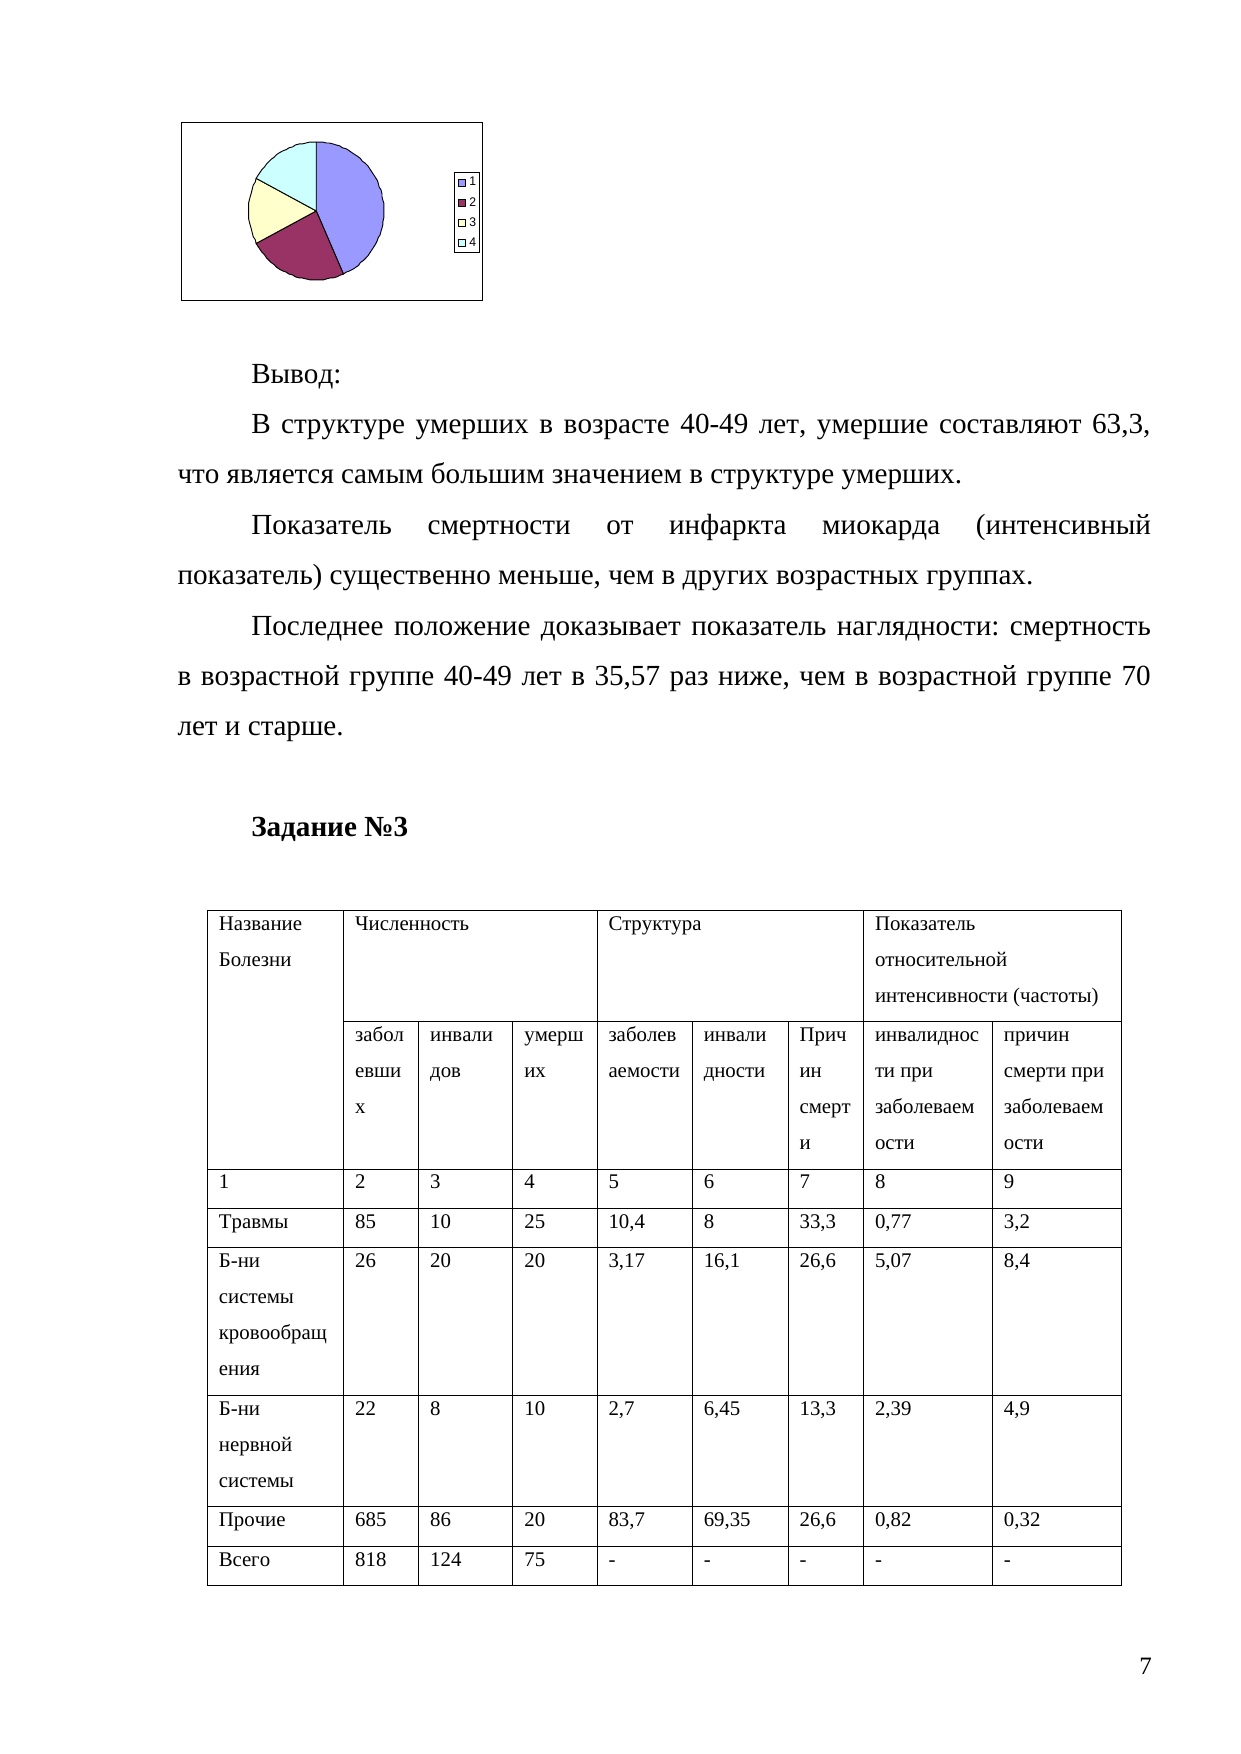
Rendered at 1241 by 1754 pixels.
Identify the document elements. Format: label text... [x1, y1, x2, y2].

table_cell 4 [513, 1170, 597, 1208]
table_cell 0,82 [864, 1507, 992, 1546]
table_cell 20 [513, 1507, 597, 1546]
table_cell Причин смерти [789, 1022, 863, 1168]
table_cell Всего [208, 1547, 343, 1585]
table_cell инвалидности при заболеваемости [864, 1022, 992, 1168]
table_cell 7 [789, 1170, 863, 1208]
table_cell 1 [208, 1170, 343, 1208]
table_header Структура [598, 911, 863, 1021]
table_cell 10 [419, 1209, 512, 1247]
table_cell 20 [513, 1248, 597, 1395]
table_cell Б-ни системы кровообращения [208, 1248, 343, 1395]
table_cell - [598, 1547, 692, 1585]
table_cell 8 [864, 1170, 992, 1208]
table_cell 8,4 [993, 1248, 1121, 1395]
table_cell 5,07 [864, 1248, 992, 1395]
table_cell 685 [344, 1507, 418, 1546]
table_cell 10,4 [598, 1209, 692, 1247]
table_cell причин смерти при заболеваемости [993, 1022, 1121, 1168]
table_cell 0,77 [864, 1209, 992, 1247]
table_cell 8 [419, 1396, 512, 1506]
table_cell 26 [344, 1248, 418, 1395]
table_cell 3,2 [993, 1209, 1121, 1247]
table_cell заболевших [344, 1022, 418, 1168]
table_cell 8 [693, 1209, 788, 1247]
text Показатель смертности от инфаркта миокарда (интенсивный показатель) существенно меньше, чем в других возрастных группах. [177, 507, 1152, 591]
table_cell 83,7 [598, 1507, 692, 1546]
table_cell 5 [598, 1170, 692, 1208]
text Последнее положение доказывает показатель наглядности: смертность в возрастной группе 40-49 лет в 35,57 раз ниже, чем в возрастной группе 70 лет и старше. [177, 608, 1152, 742]
table_cell - [864, 1547, 992, 1585]
table_cell умерших [513, 1022, 597, 1168]
table_cell 818 [344, 1547, 418, 1585]
table_header Название Болезни [208, 911, 343, 1168]
table_cell заболеваемости [598, 1022, 692, 1168]
table_cell 26,6 [789, 1248, 863, 1395]
table_cell 6 [693, 1170, 788, 1208]
table_cell 2,7 [598, 1396, 692, 1506]
table_cell 69,35 [693, 1507, 788, 1546]
table_cell 3 [419, 1170, 512, 1208]
table_cell 13,3 [789, 1396, 863, 1506]
table_cell 9 [993, 1170, 1121, 1208]
table_cell 2,39 [864, 1396, 992, 1506]
table_cell 33,3 [789, 1209, 863, 1247]
table_cell инвалидов [419, 1022, 512, 1168]
table_cell 20 [419, 1248, 512, 1395]
table_cell 2 [344, 1170, 418, 1208]
table_header Показатель относительной интенсивности (частоты) [864, 911, 1121, 1021]
table_cell - [789, 1547, 863, 1585]
text Задание №3 [177, 809, 1152, 842]
text В структуре умерших в возрасте 40-49 лет, умершие составляют 63,3, что является самым большим значением в структуре умерших. [177, 406, 1152, 490]
table_cell инвалидности [693, 1022, 788, 1168]
table_cell 22 [344, 1396, 418, 1506]
table_cell 16,1 [693, 1248, 788, 1395]
table_cell - [693, 1547, 788, 1585]
table_header Численность [344, 911, 597, 1021]
table_cell 25 [513, 1209, 597, 1247]
table_cell - [993, 1547, 1121, 1585]
table_cell Б-ни нервной системы [208, 1396, 343, 1506]
text Вывод: [177, 356, 1152, 389]
table_cell 85 [344, 1209, 418, 1247]
table_cell Травмы [208, 1209, 343, 1247]
table_cell 6,45 [693, 1396, 788, 1506]
table_cell 75 [513, 1547, 597, 1585]
table_cell 10 [513, 1396, 597, 1506]
table_cell 3,17 [598, 1248, 692, 1395]
table_cell 26,6 [789, 1507, 863, 1546]
table_cell 0,32 [993, 1507, 1121, 1546]
table_cell 4,9 [993, 1396, 1121, 1506]
table_cell 124 [419, 1547, 512, 1585]
table_cell Прочие [208, 1507, 343, 1546]
table_cell 86 [419, 1507, 512, 1546]
